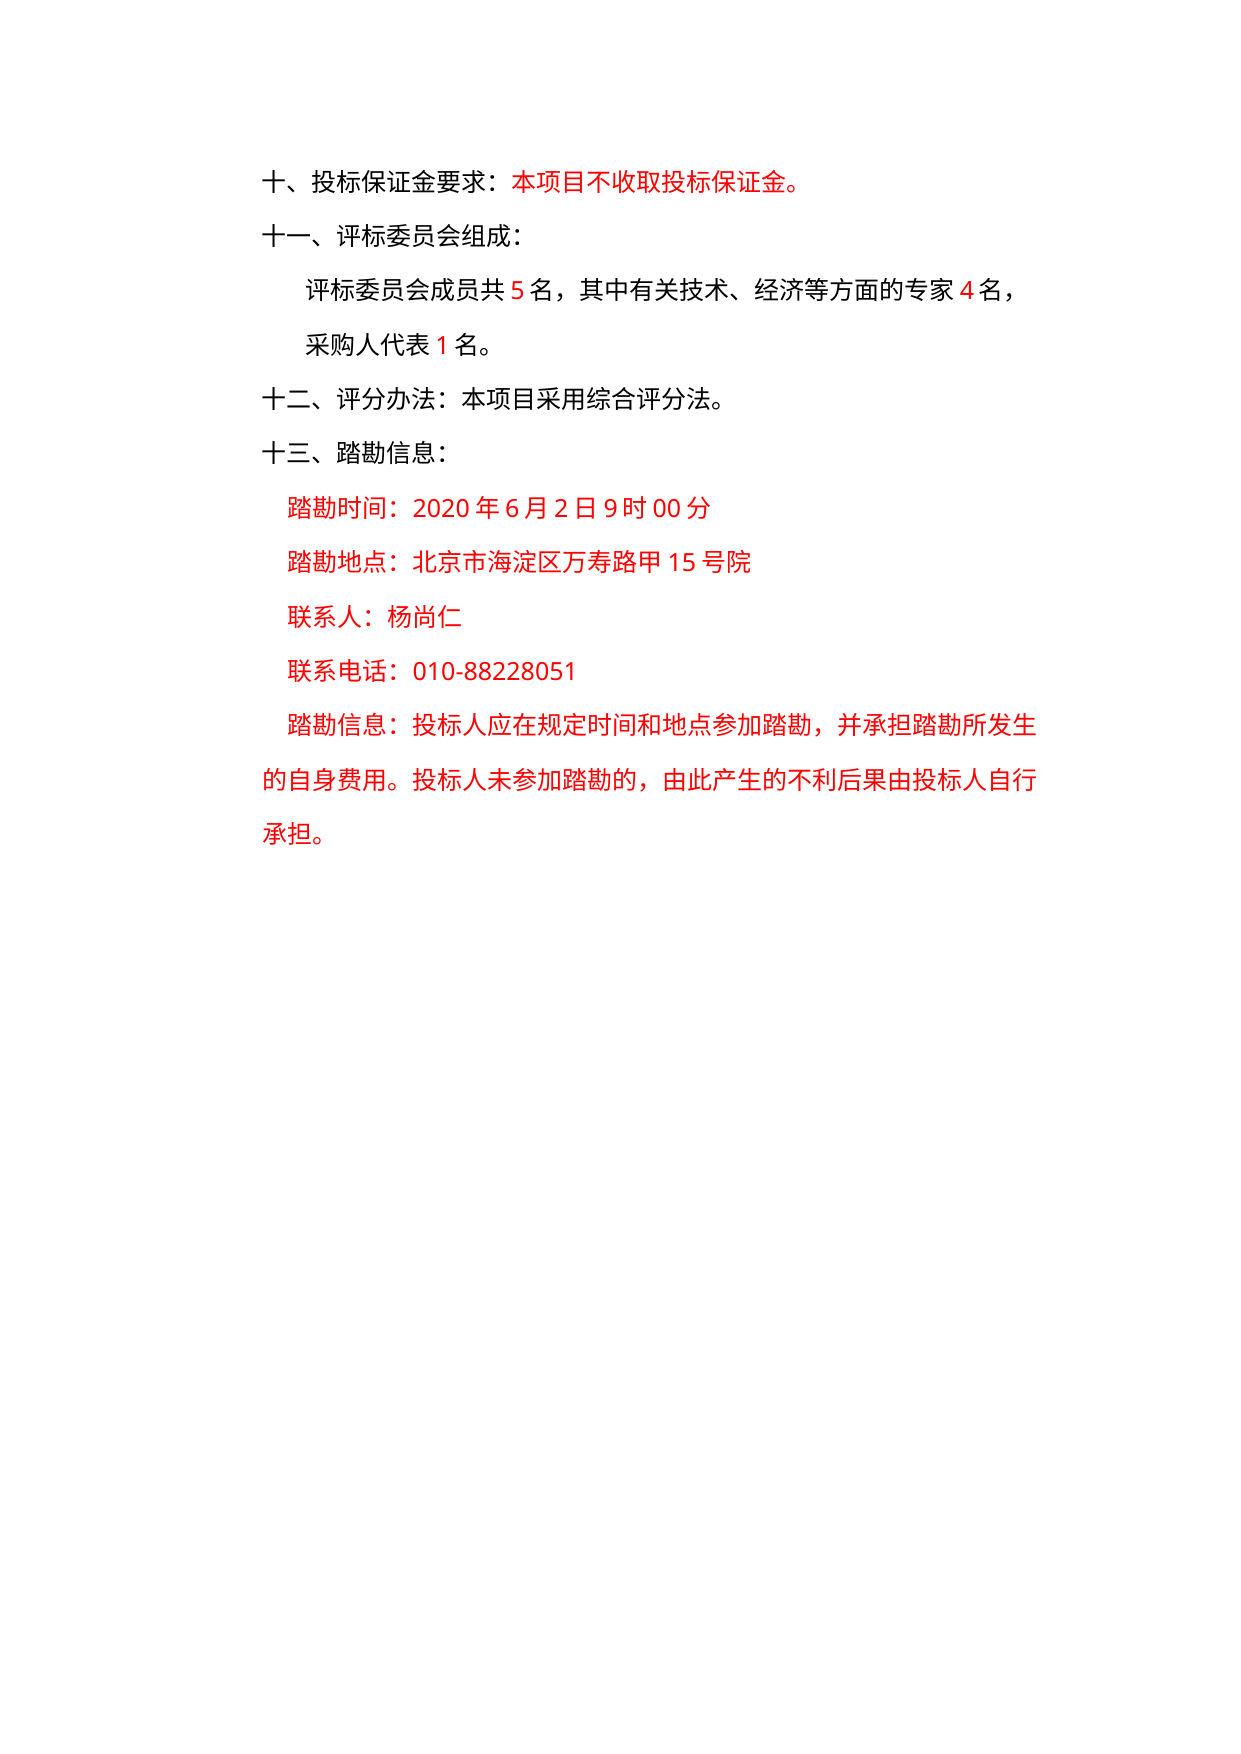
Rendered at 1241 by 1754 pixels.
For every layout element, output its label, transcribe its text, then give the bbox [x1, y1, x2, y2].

text 踏勘地点：北京市海淀区万寿路甲15号院 [262, 543, 1053, 579]
text 评标委员会成员共5名，其中有关技术、经济等方面的专家4名，采购人代表1名。 [305, 271, 1053, 361]
text 联系电话：010-88228051 [262, 651, 1053, 688]
text 十一、评标委员会组成： [261, 216, 1053, 253]
text 踏勘时间：2020年6月2日9时00分 [262, 488, 1053, 524]
text 十二、评分办法：本项目采用综合评分法。 [261, 379, 1053, 416]
text 联系人：杨尚仁 [262, 597, 1053, 633]
text 十、投标保证金要求：本项目不收取投标保证金。 [261, 162, 1053, 198]
text 十三、踏勘信息： [261, 434, 1053, 470]
text 踏勘信息：投标人应在规定时间和地点参加踏勘，并承担踏勘所发生的自身费用。投标人未参加踏勘的，由此产生的不利后果由投标人自行承担。 [262, 706, 1053, 851]
